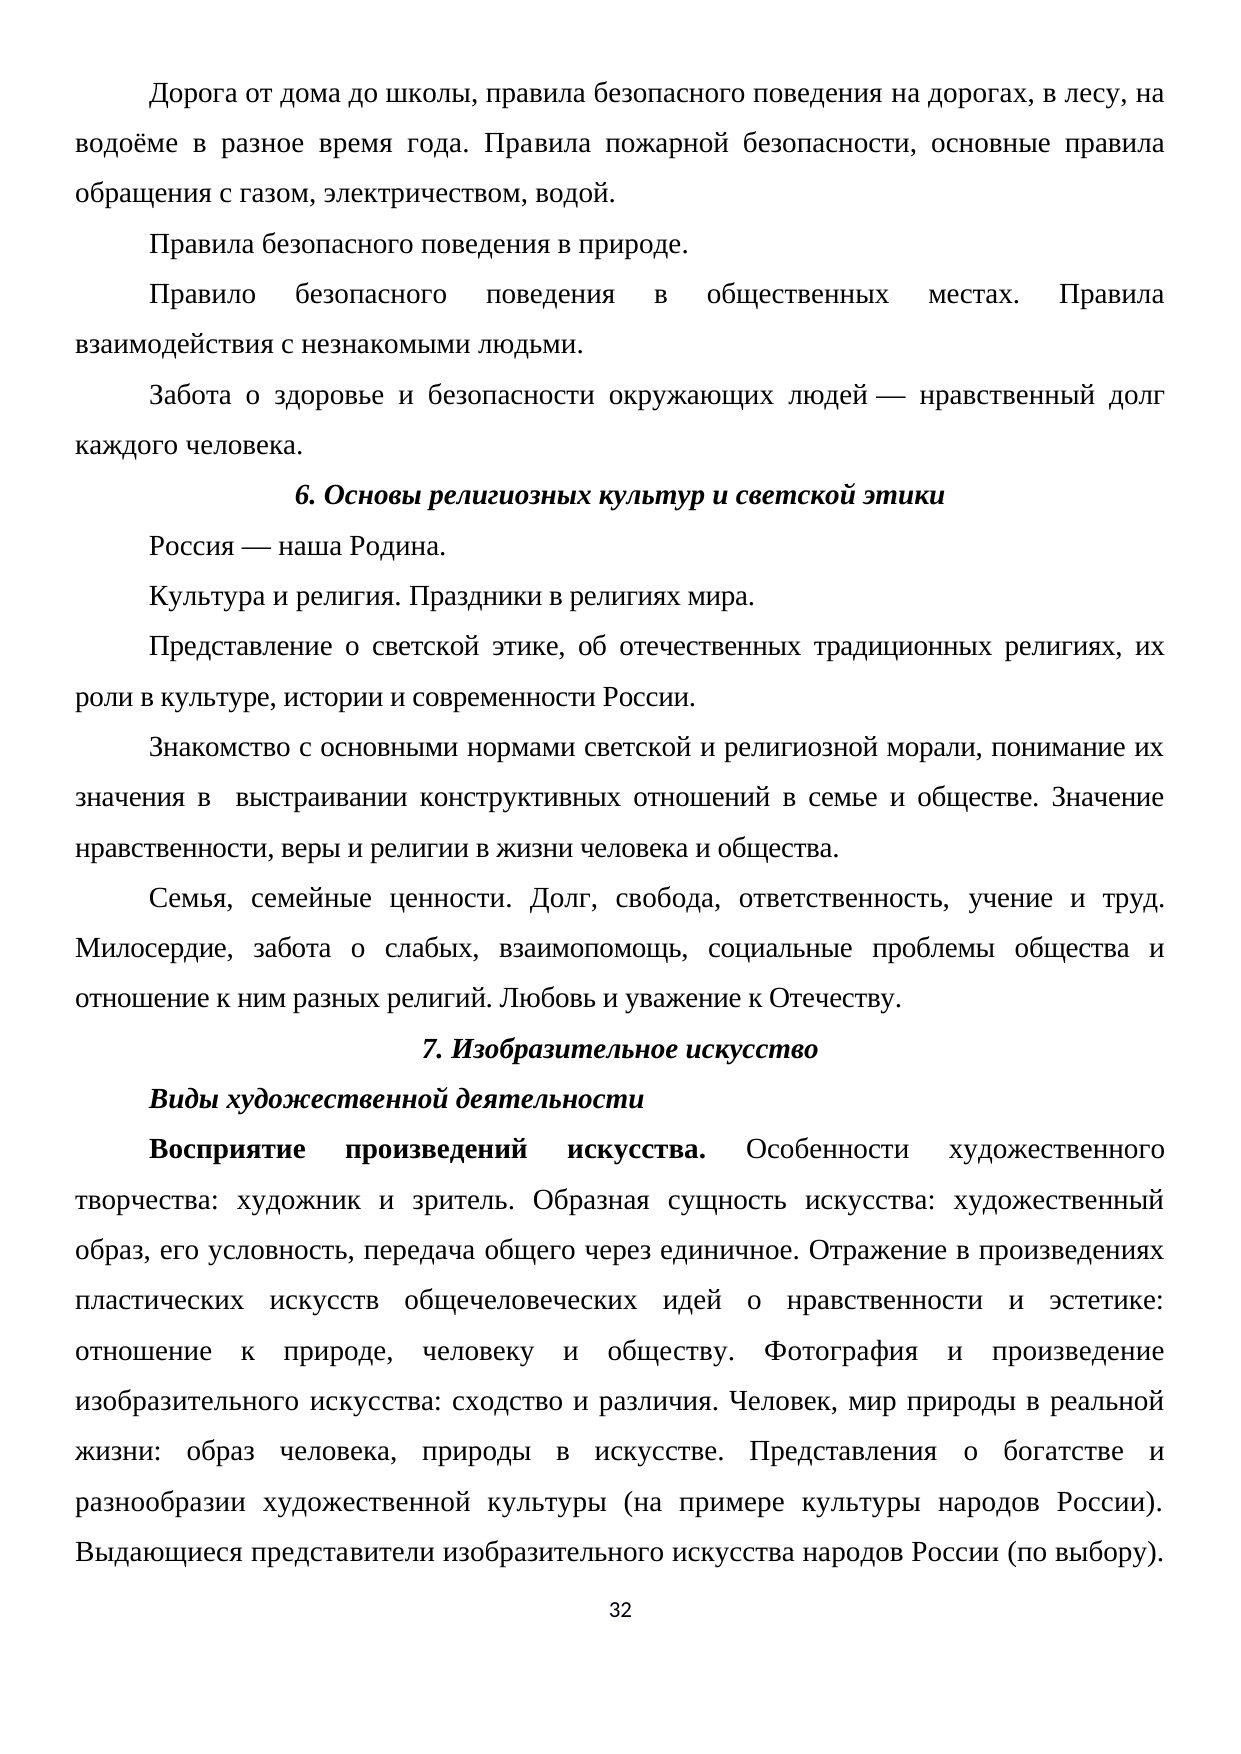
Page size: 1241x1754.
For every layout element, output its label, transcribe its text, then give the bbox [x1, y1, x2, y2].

text Забота о здоровье и безопасности окружающих людей — нравственный долг каждого человека. [75, 377, 1165, 461]
text Правила безопасного поведения в природе. [75, 226, 1165, 259]
text Семья, семейные ценности. Долг, свобода, ответственность, учение и труд. Милосердие, забота о слабых, взаимопомощь, социальные проблемы общества и отношение к ним разных религий. Любовь и уважение к Отечеству. [75, 880, 1165, 1014]
text 6. Основы религиозных культур и светской этики [75, 477, 1165, 511]
text Россия — наша Родина. [75, 528, 1165, 561]
text Правило безопасного поведения в общественных местах. Правила взаимодействия с незнакомыми людьми. [75, 276, 1165, 360]
text Культура и религия. Праздники в религиях мира. [75, 578, 1165, 612]
text Дорога от дома до школы, правила безопасного поведения на дорогах, в лесу, на водоёме в разное время года. Правила пожарной безопасности, основные правила обращения с газом, электричеством, водой. [75, 75, 1165, 209]
text Представление о светской этике, об отечественных традиционных религиях, их роли в культуре, истории и современности России. [75, 628, 1165, 712]
text 7. Изобразительное искусство [75, 1031, 1165, 1064]
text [75, 1132, 1165, 1568]
text Знакомство с основными нормами светской и религиозной морали, понимание их значения в выстраивании конструктивных отношений в семье и обществе. Значение нравственности, веры и религии в жизни человека и общества. [75, 729, 1165, 863]
text Виды художественной деятельности [75, 1081, 1165, 1115]
